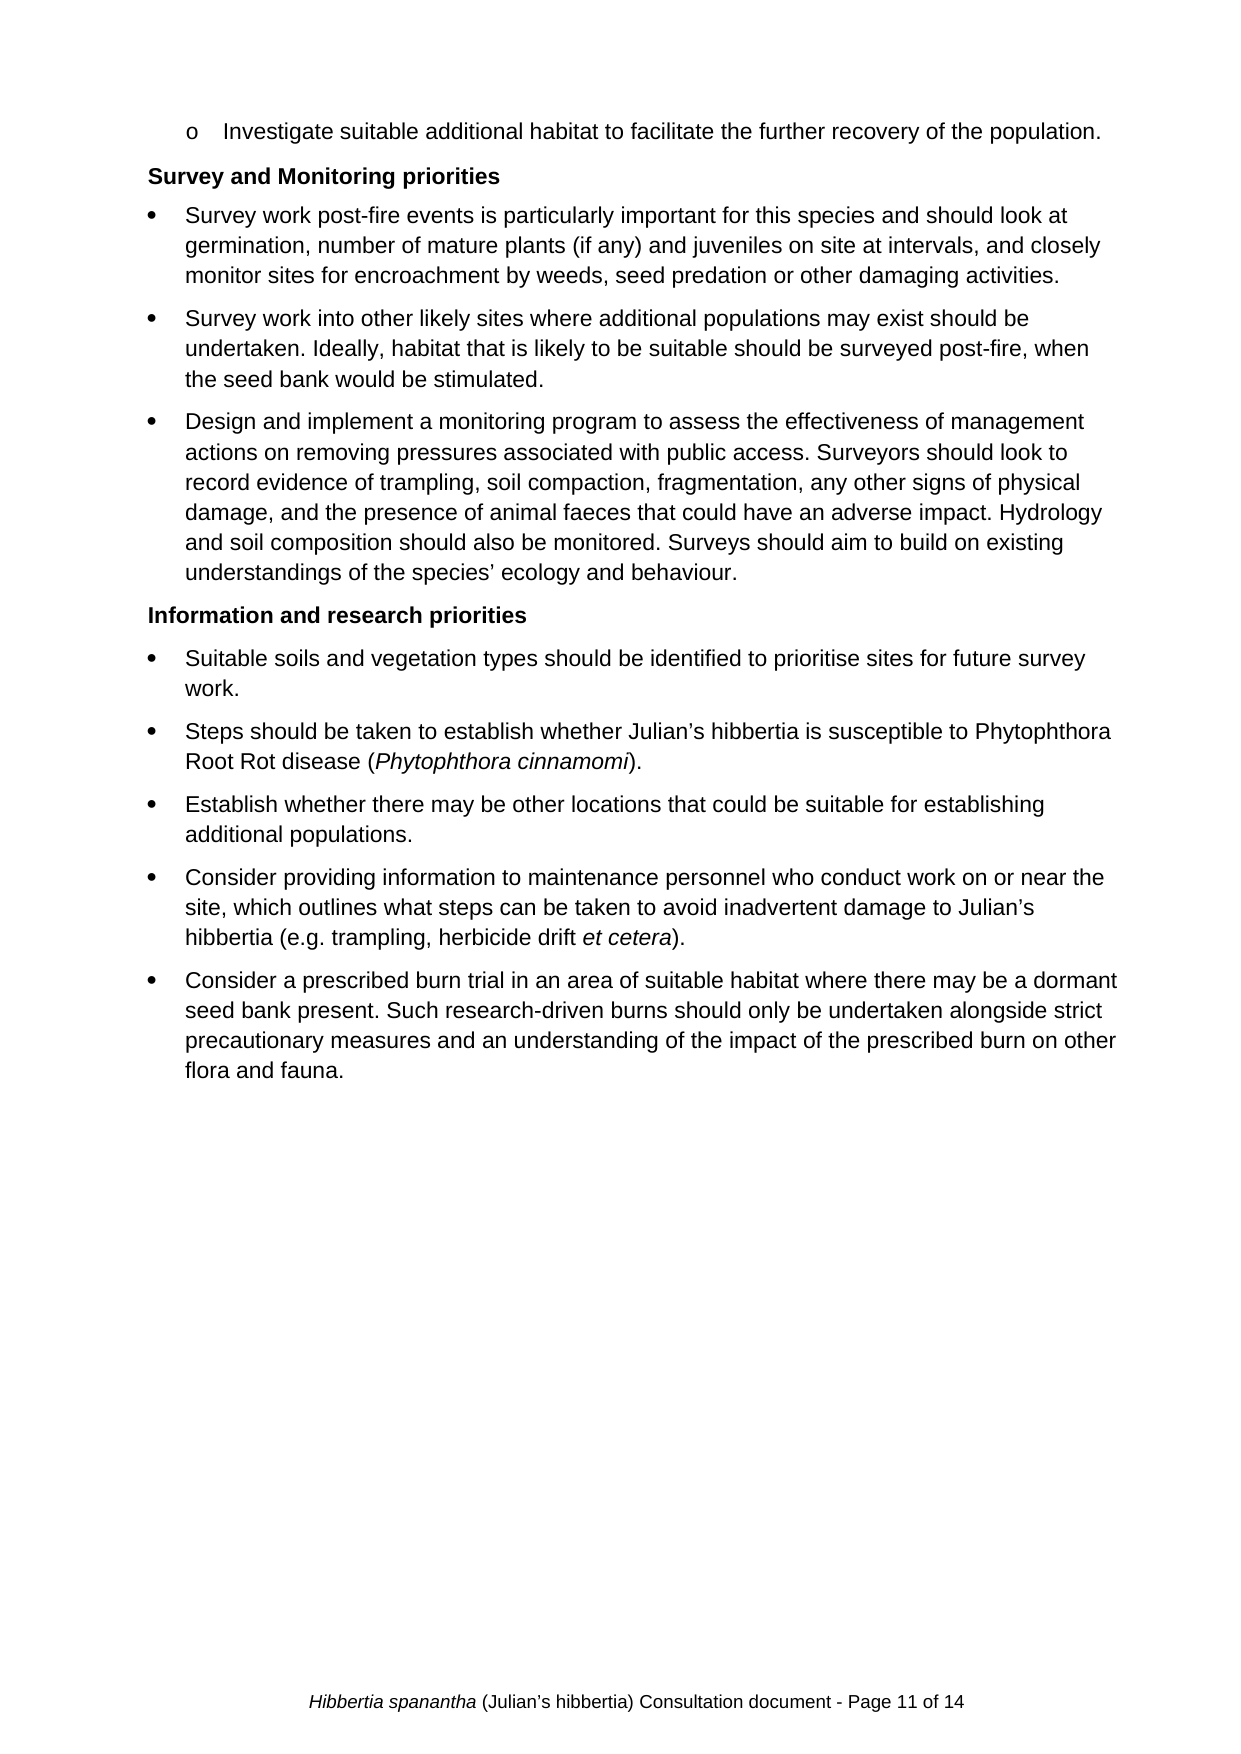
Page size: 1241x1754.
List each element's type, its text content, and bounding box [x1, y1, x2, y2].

text Survey work post-fire events is particularly important for this species and should look at germination, number of mature plants (if any) and juveniles on site at intervals, and closely monitor sites for encroachment by weeds, seed predation or other damaging activities. [148, 202, 1125, 289]
list Suitable soils and vegetation types should be identified to prioritise sites for future survey work. [148, 645, 1125, 701]
text Consider a prescribed burn trial in an area of suitable habitat where there may be a dormant seed bank present. Such research-driven burns should only be undertaken alongside strict precautionary measures and an understanding of the impact of the prescribed burn on other flora and fauna. [148, 967, 1125, 1083]
text Survey and Monitoring priorities [148, 163, 1125, 189]
list Investigate suitable additional habitat to facilitate the further recovery of the population. [185, 118, 1125, 146]
list Steps should be taken to establish whether Julian’s hibbertia is susceptible to Phytophthora Root Rot disease (Phytophthora cinnamomi). [148, 718, 1125, 774]
list Information and research priorities [148, 602, 1125, 628]
text Survey work into other likely sites where additional populations may exist should be undertaken. Ideally, habitat that is likely to be suitable should be surveyed post-fire, when the seed bank would be stimulated. [148, 305, 1125, 392]
text Establish whether there may be other locations that could be suitable for establishing additional populations. [148, 791, 1125, 847]
text Design and implement a monitoring program to assess the effectiveness of management actions on removing pressures associated with public access. Surveyors should look to record evidence of trampling, soil compaction, fragmentation, any other signs of physical damage, and the presence of animal faeces that could have an adverse impact. Hydrology and soil composition should also be monitored. Surveys should aim to build on existing understandings of the species’ ecology and behaviour. [148, 408, 1125, 586]
text Consider providing information to maintenance personnel who conduct work on or near the site, which outlines what steps can be taken to avoid inadvertent damage to Julian’s hibbertia (e.g. trampling, herbicide drift et cetera). [148, 863, 1125, 950]
